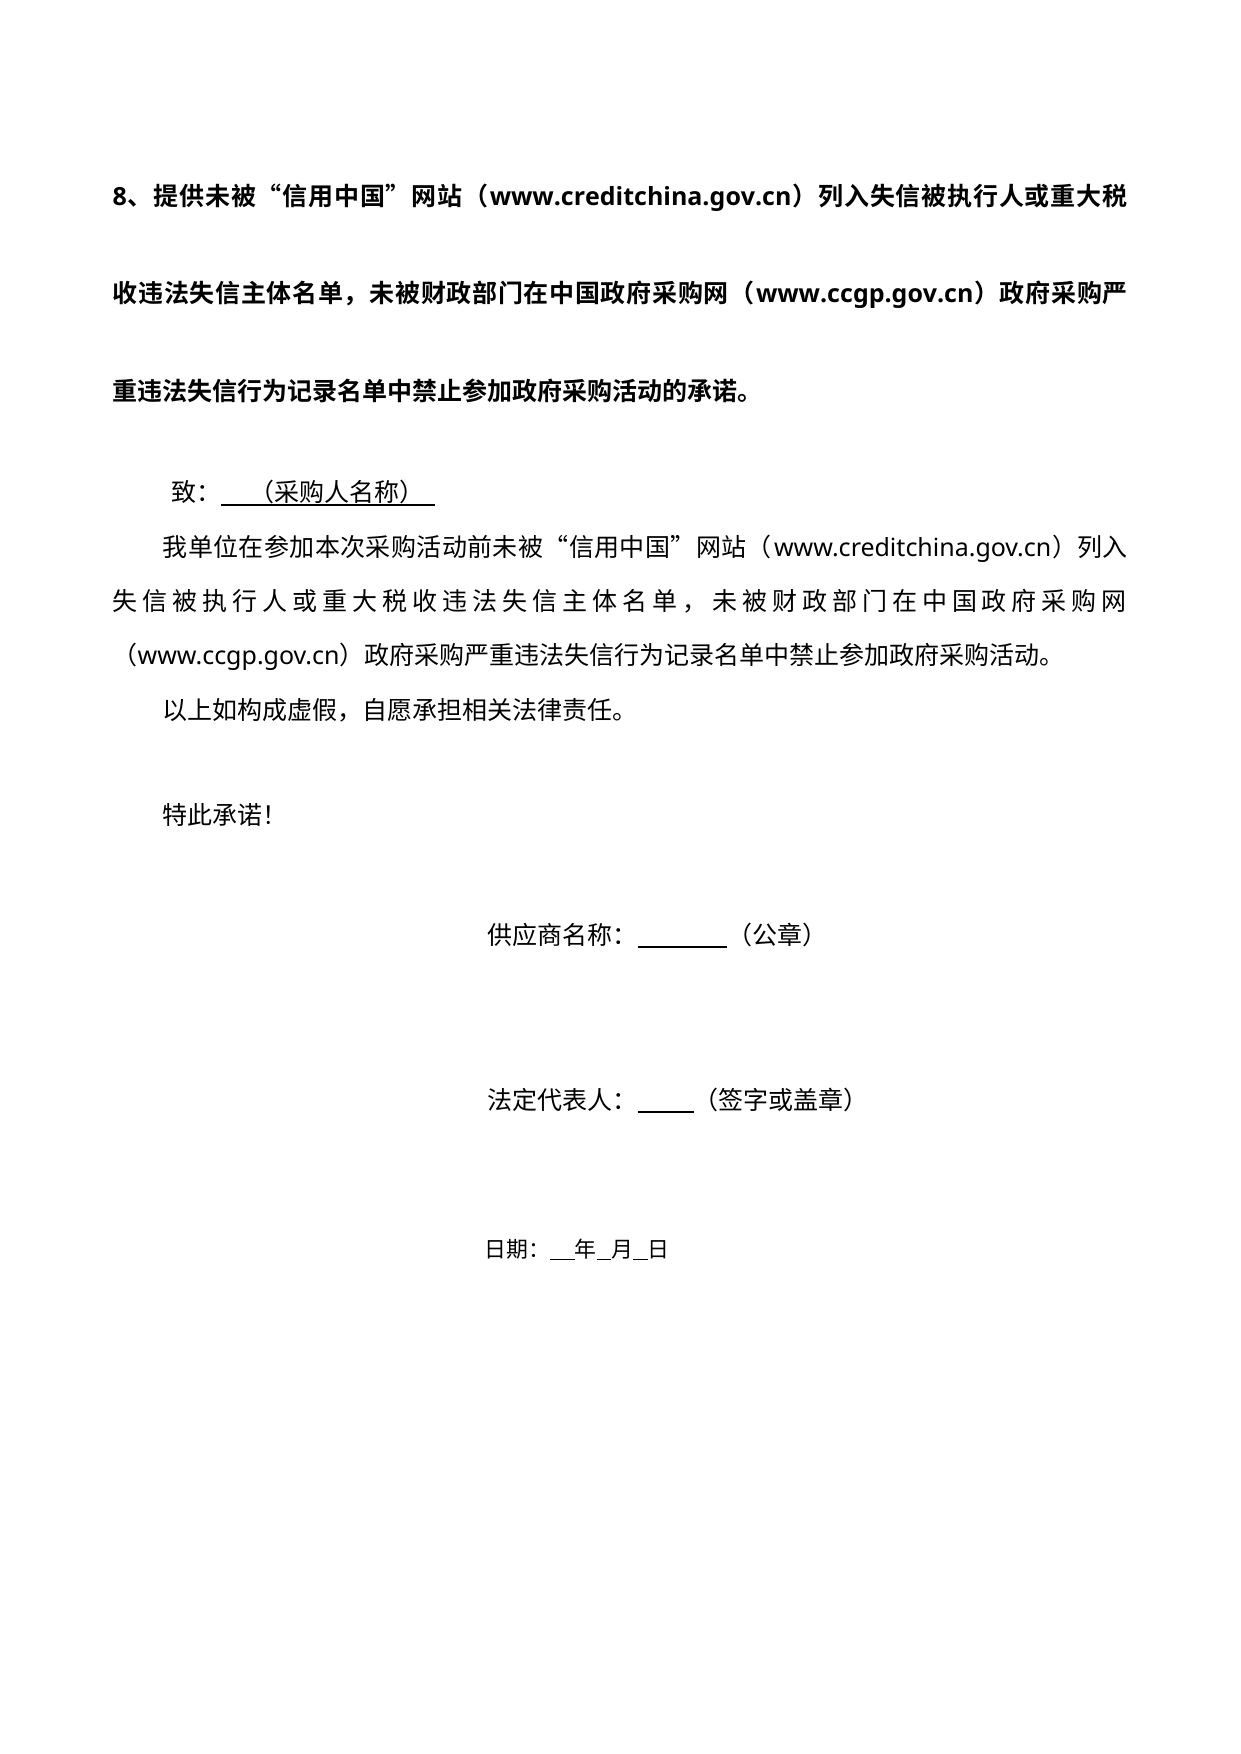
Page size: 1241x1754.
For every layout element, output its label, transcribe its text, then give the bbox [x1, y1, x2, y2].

text 我单位在参加本次采购活动前未被“信用中国”网站（www.creditchina.gov.cn）列入失信被执行人或重大税收违法失信主体名单，未被财政部门在中国政府采购网（www.ccgp.gov.cn）政府采购严重违法失信行为记录名单中禁止参加政府采购活动。 [112, 527, 1128, 672]
text 日期： 年 月 日 [112, 1231, 1128, 1264]
text 法定代表人： （签字或盖章） [112, 1066, 1128, 1131]
text 特此承诺！ [112, 796, 1128, 832]
text 供应商名称： （公章） [112, 901, 1128, 966]
text 以上如构成虚假，自愿承担相关法律责任。 [112, 690, 1128, 726]
text 致： （采购人名称） [112, 473, 1128, 509]
subtitle 8、提供未被“信用中国”网站（www.creditchina.gov.cn）列入失信被执行人或重大税收违法失信主体名单，未被财政部门在中国政府采购网（www.ccgp.gov.cn）政府采购严重违法失信行为记录名单中禁止参加政府采购活动的承诺。 [112, 162, 1128, 422]
